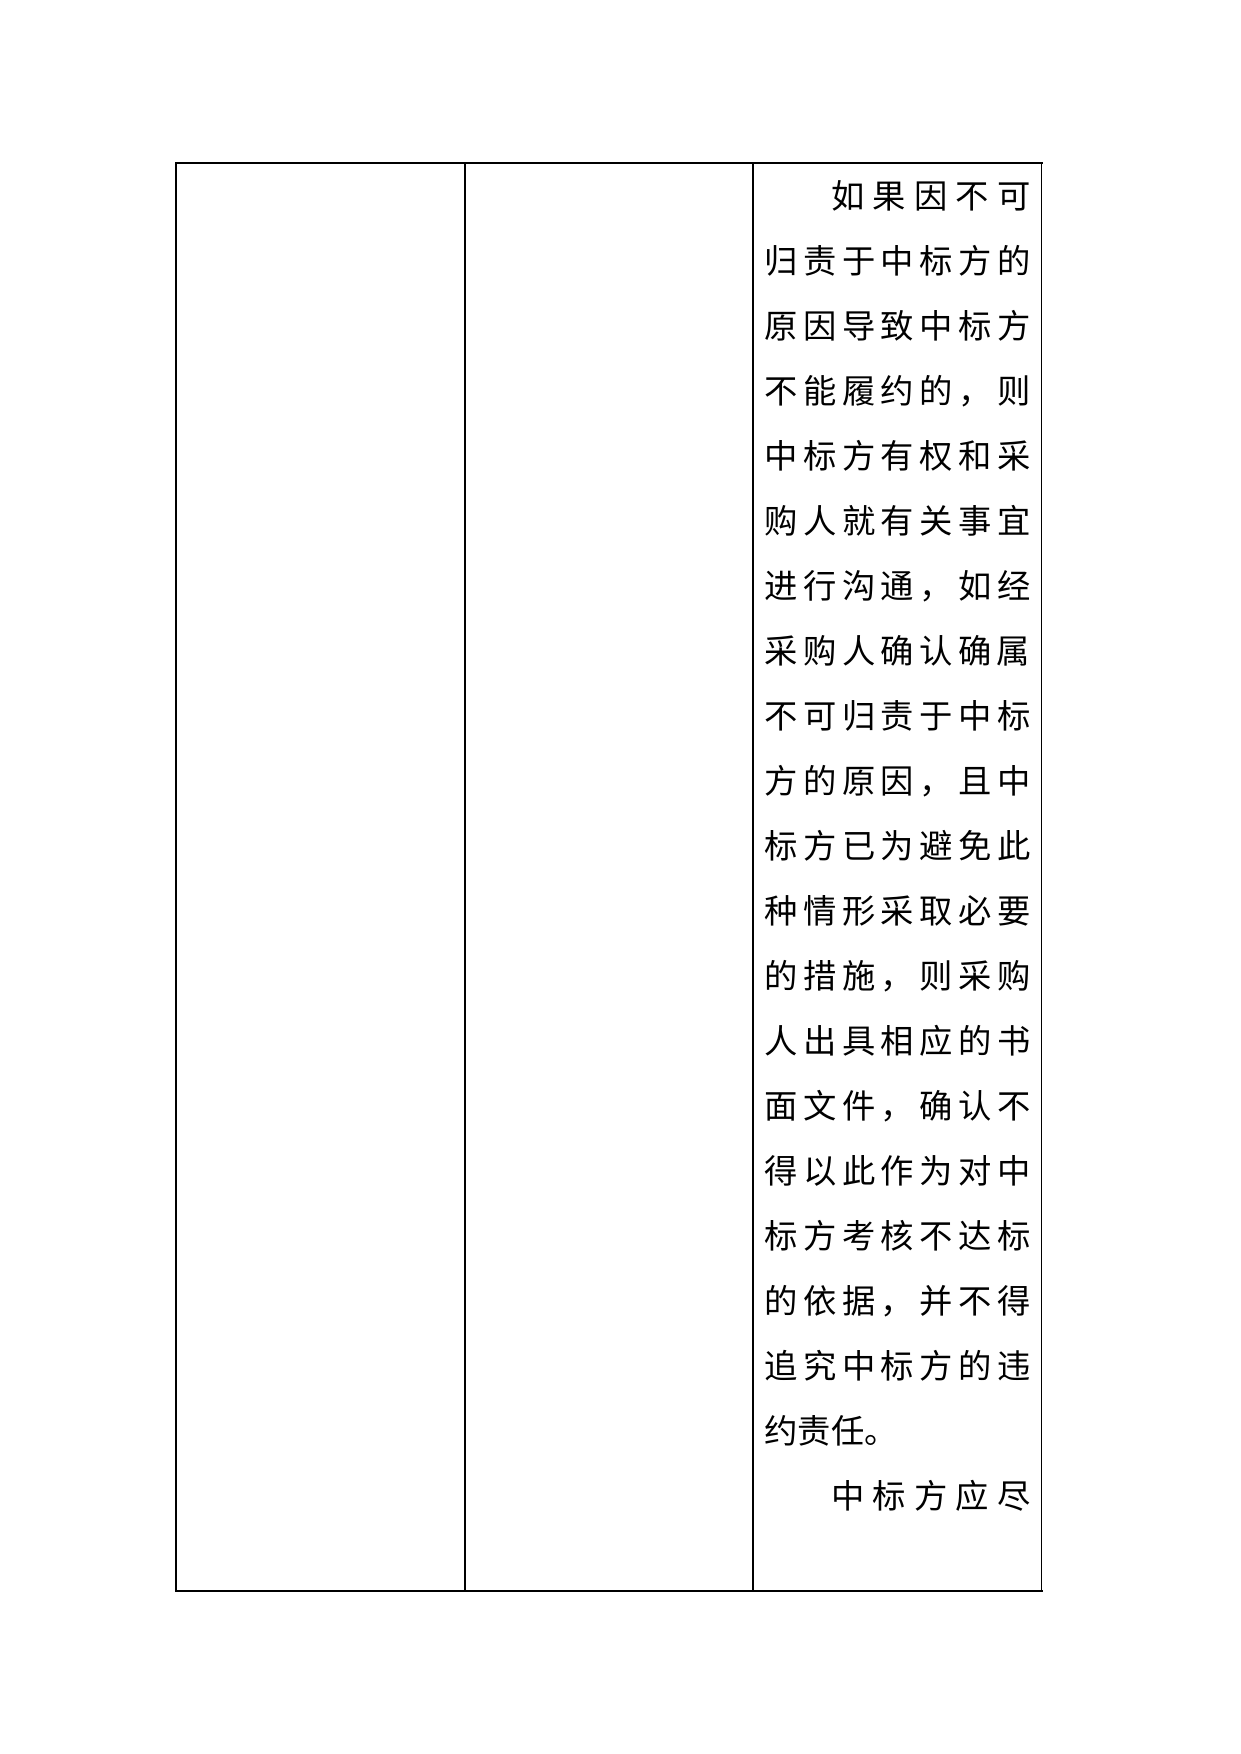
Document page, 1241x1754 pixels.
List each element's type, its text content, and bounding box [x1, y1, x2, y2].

table_cell 1 [177, 164, 464, 1590]
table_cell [754, 164, 1041, 1590]
table_cell [466, 164, 752, 1590]
